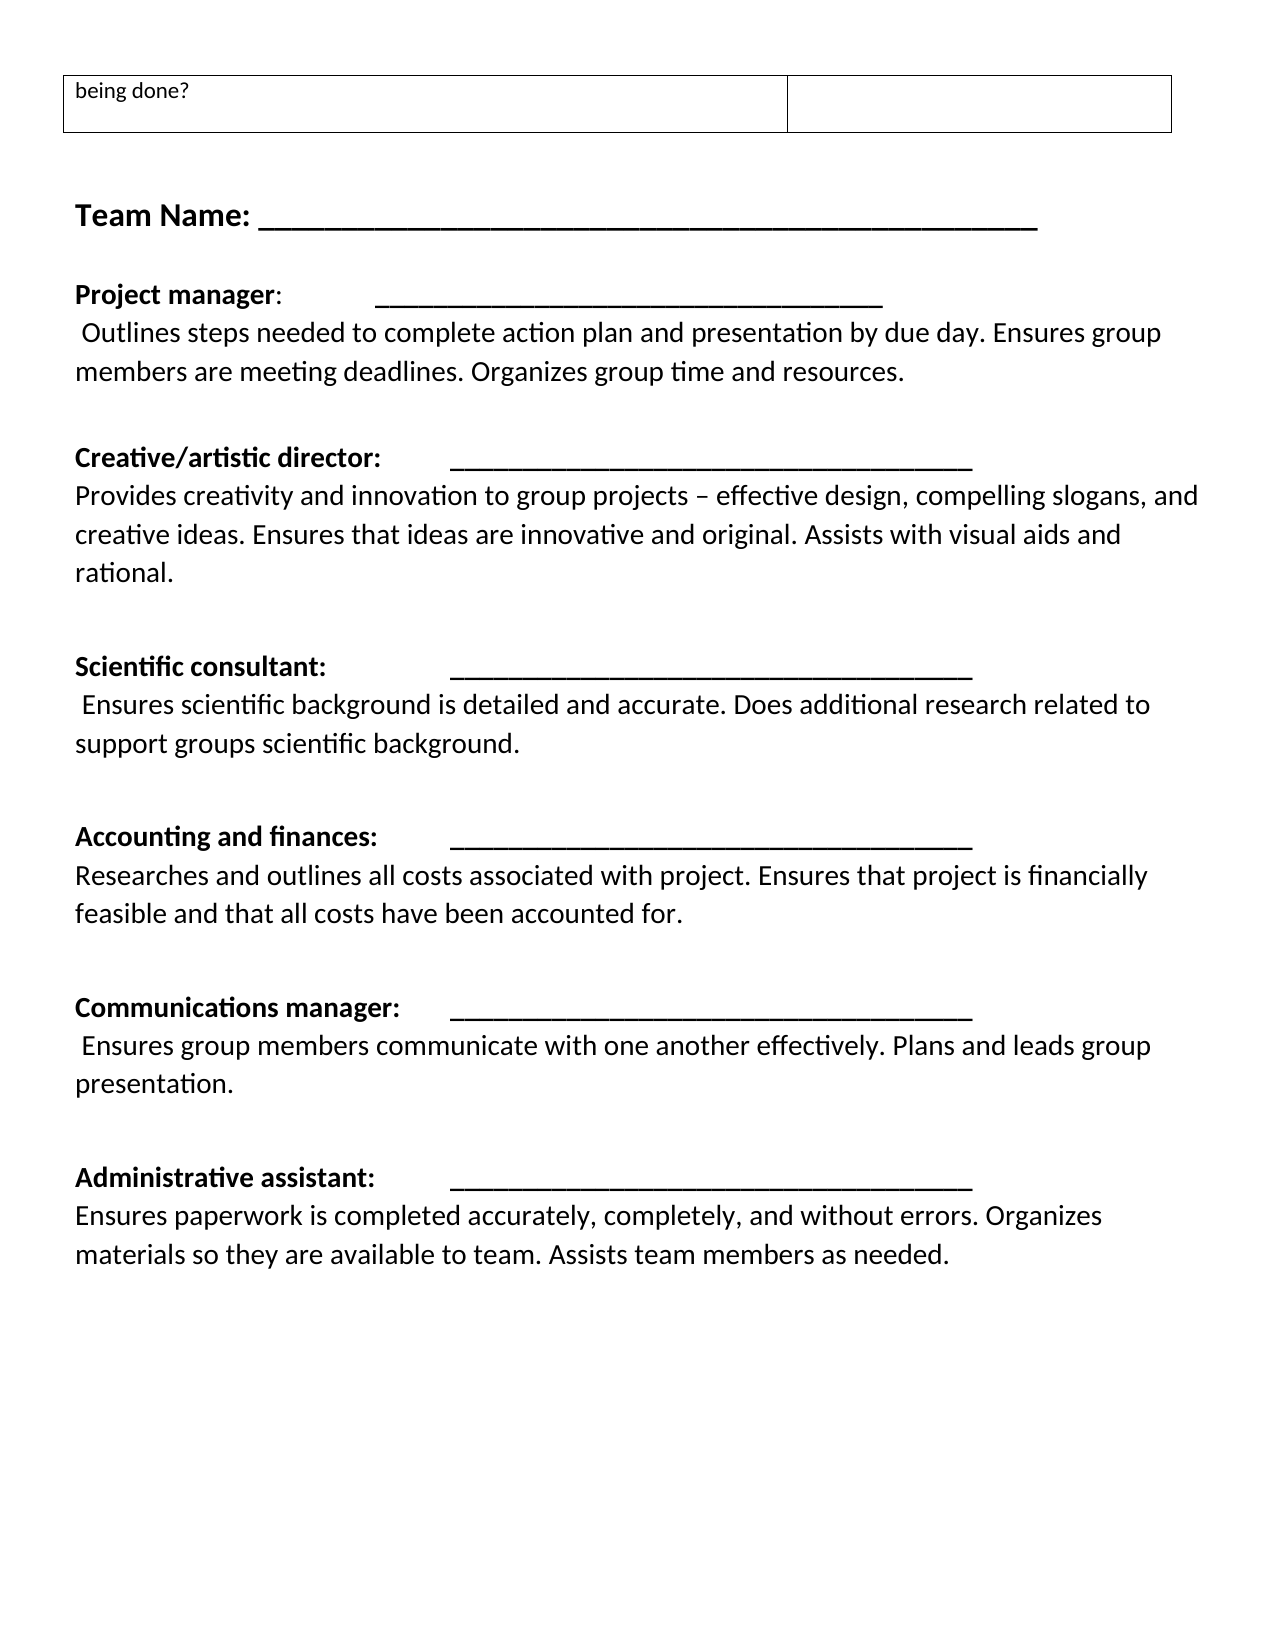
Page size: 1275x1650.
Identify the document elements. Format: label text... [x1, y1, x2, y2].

text Communications manager: ____________________________________ [75, 989, 1200, 1024]
text Scientific consultant: ____________________________________ [75, 648, 1200, 683]
text Administrative assistant: ____________________________________ [75, 1159, 1200, 1195]
text Accounting and finances: ____________________________________ [75, 818, 1200, 854]
text Team Name: _______________________________________________ [75, 194, 1200, 234]
text Ensures scientific background is detailed and accurate. Does additional research related to support groups scientific background. [75, 686, 1200, 760]
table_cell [64, 76, 787, 132]
text Creative/artistic director: ____________________________________ [75, 439, 1200, 474]
text Provides creativity and innovation to group projects – effective design, compelling slogans, and creative ideas. Ensures that ideas are innovative and original. Assists with visual aids and rational. [75, 477, 1200, 590]
text Outlines steps needed to complete action plan and presentation by due day. Ensures group members are meeting deadlines. Organizes group time and resources. [75, 314, 1200, 389]
text Ensures paperwork is completed accurately, completely, and without errors. Organizes materials so they are available to team. Assists team members as needed. [75, 1197, 1200, 1272]
text Ensures group members communicate with one another effectively. Plans and leads group presentation. [75, 1027, 1200, 1101]
text Project manager: ___________________________________ [75, 276, 1200, 312]
table_cell [788, 76, 1171, 132]
text Researches and outlines all costs associated with project. Ensures that project is financially feasible and that all costs have been accounted for. [75, 857, 1200, 931]
